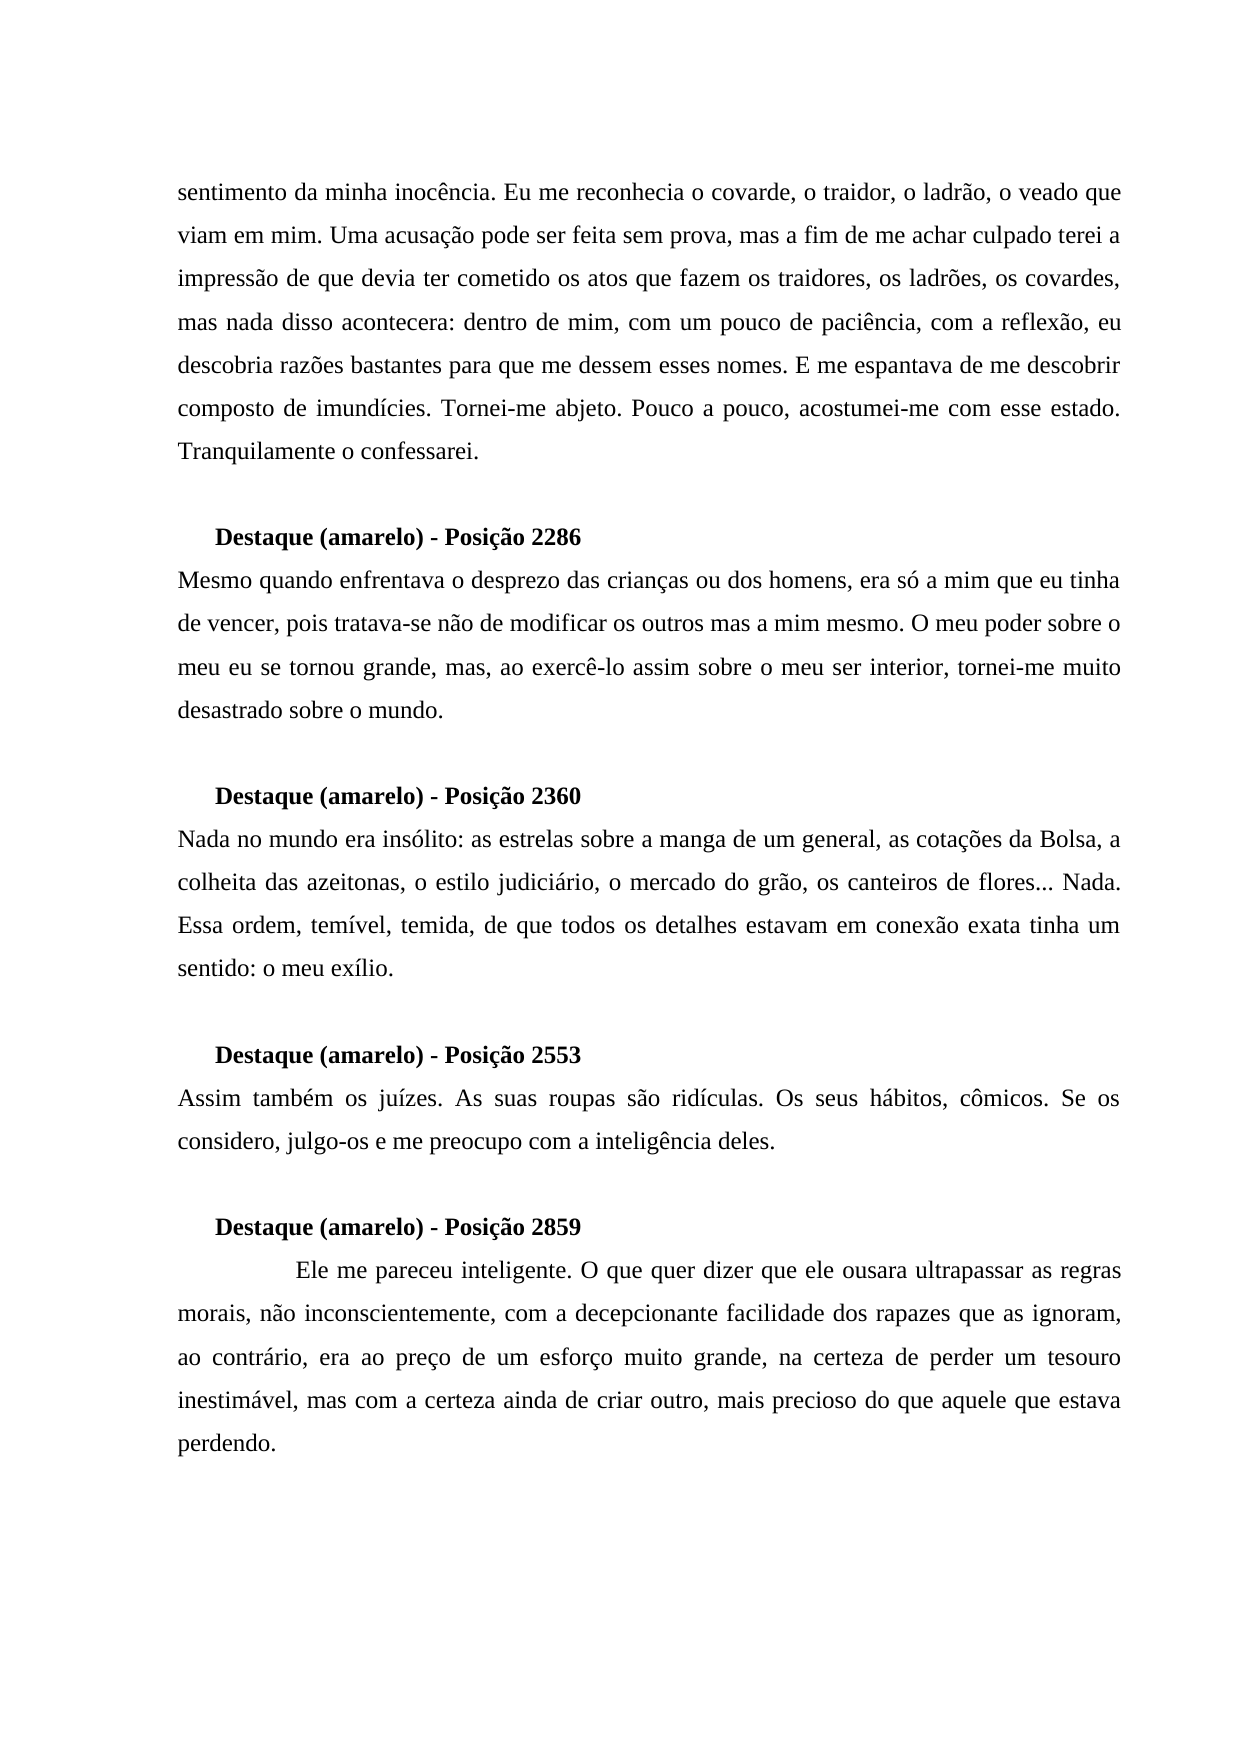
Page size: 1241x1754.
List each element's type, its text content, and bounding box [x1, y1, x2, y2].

text Destaque (amarelo) - Posição 2553 [215, 1040, 1122, 1068]
text Nada no mundo era insólito: as estrelas sobre a manga de um general, as cotações da Bolsa, a colheita das azeitonas, o estilo judiciário, o mercado do grão, os canteiros de flores... Nada. Essa ordem, temível, temida, de que todos os detalhes estavam em conexão exata tinha um sentido: o meu exílio. [177, 824, 1122, 982]
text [177, 177, 1122, 465]
text Destaque (amarelo) - Posição 2859 [215, 1212, 1122, 1241]
text Assim também os juízes. As suas roupas são ridículas. Os seus hábitos, cômicos. Se os considero, julgo-os e me preocupo com a inteligência deles. [177, 1083, 1122, 1155]
text Mesmo quando enfrentava o desprezo das crianças ou dos homens, era só a mim que eu tinha de vencer, pois tratava-se não de modificar os outros mas a mim mesmo. O meu poder sobre o meu eu se tornou grande, mas, ao exercê-lo assim sobre o meu ser interior, tornei-me muito desastrado sobre o mundo. [177, 565, 1122, 723]
text Ele me pareceu inteligente. O que quer dizer que ele ousara ultrapassar as regras morais, não inconscientemente, com a decepcionante facilidade dos rapazes que as ignoram, ao contrário, era ao preço de um esforço muito grande, na certeza de perder um tesouro inestimável, mas com a certeza ainda de criar outro, mais precioso do que aquele que estava perdendo. [177, 1255, 1122, 1457]
text Destaque (amarelo) - Posição 2286 [215, 522, 1122, 551]
text Destaque (amarelo) - Posição 2360 [215, 781, 1122, 810]
